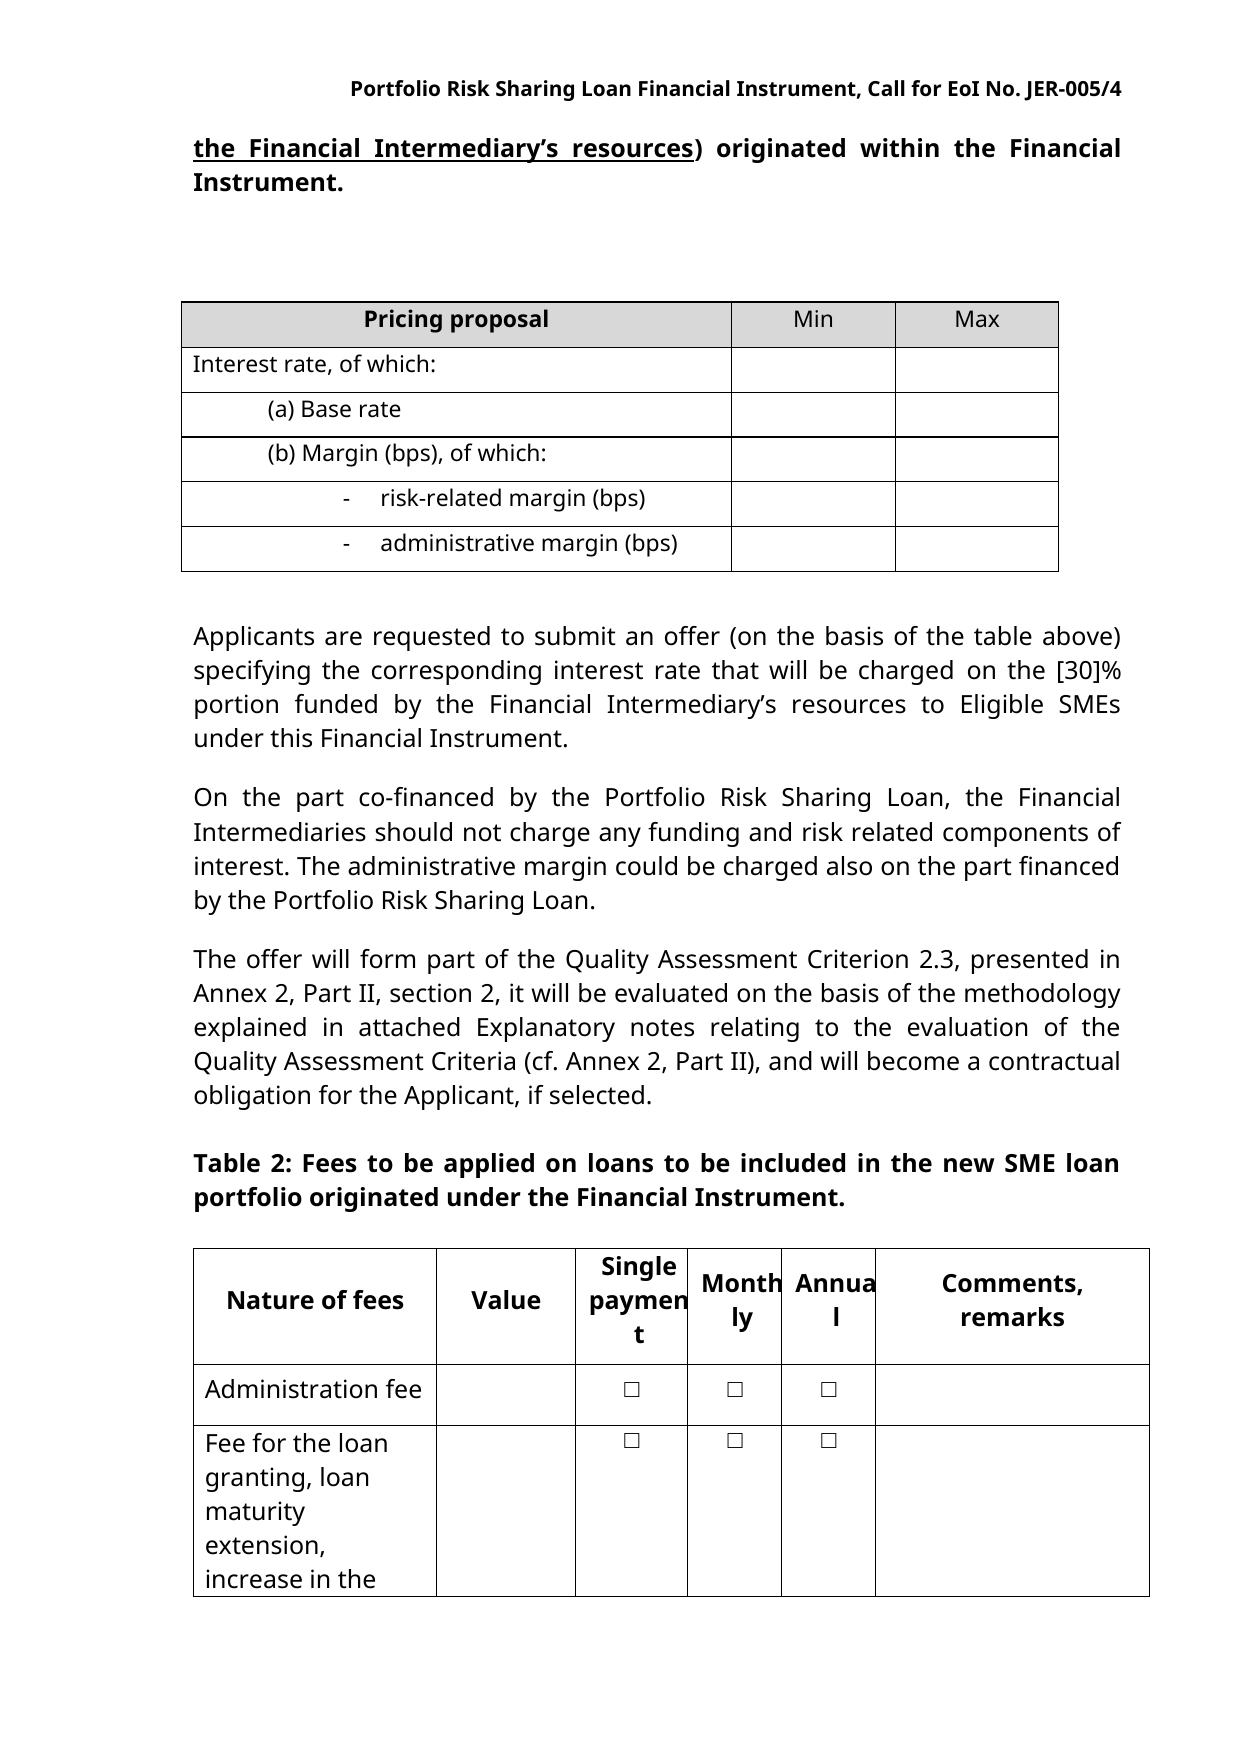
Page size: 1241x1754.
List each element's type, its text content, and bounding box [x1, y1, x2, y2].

table_header Annual [782, 1249, 875, 1364]
table_cell [732, 348, 895, 392]
table_header Pricing proposal [182, 303, 731, 347]
table_cell □ [782, 1365, 875, 1424]
table_cell □ [576, 1365, 687, 1424]
table_cell Interest rate, of which: [182, 348, 731, 392]
table_cell (b) Margin (bps), of which: [182, 438, 731, 481]
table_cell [194, 1426, 436, 1596]
table_cell [896, 348, 1058, 392]
table_cell [437, 1365, 575, 1424]
table_cell □ [576, 1426, 687, 1596]
table_header Value [437, 1249, 575, 1364]
table_cell [732, 527, 895, 571]
table_header Comments, remarks [876, 1249, 1149, 1364]
text Table 2: Fees to be applied on loans to be included in the new SME loan portfolio originated under the Financial Instrument. [193, 1146, 1122, 1214]
text The offer will form part of the Quality Assessment Criterion 2.3, presented in Annex 2, Part II, section 2, it will be evaluated on the basis of the methodology explained in attached Explanatory notes relating to the evaluation of the Quality Assessment Criteria (cf. Annex 2, Part II), and will become a contractual obligation for the Applicant, if selected. [193, 941, 1122, 1112]
table_cell Administration fee [194, 1365, 436, 1424]
table_header Min [732, 303, 895, 347]
table_header Monthly [688, 1249, 781, 1364]
table_header Single payment [576, 1249, 687, 1364]
table_cell [876, 1365, 1149, 1424]
text Applicants are requested to submit an offer (on the basis of the table above) specifying the corresponding interest rate that will be charged on the [30]% portion funded by the Financial Intermediary’s resources to Eligible SMEs under this Financial Instrument. [193, 619, 1122, 755]
table_cell [732, 482, 895, 526]
text On the part co-financed by the Portfolio Risk Sharing Loan, the Financial Intermediaries should not charge any funding and risk related components of interest. The administrative margin could be charged also on the part financed by the Portfolio Risk Sharing Loan. [193, 780, 1122, 916]
table_cell [896, 482, 1058, 526]
table_cell [732, 438, 895, 481]
table_cell [437, 1426, 575, 1596]
table_header Nature of fees [194, 1249, 436, 1364]
table_cell (a) Base rate [182, 393, 731, 436]
table_cell [732, 393, 895, 436]
table_cell [896, 438, 1058, 481]
table_cell □ [782, 1426, 875, 1596]
table_cell administrative margin (bps) [182, 527, 731, 571]
table_cell □ [688, 1426, 781, 1596]
table_cell [896, 393, 1058, 436]
table_cell [896, 527, 1058, 571]
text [193, 131, 1122, 199]
table_cell risk-related margin (bps) [182, 482, 731, 526]
table_cell □ [688, 1365, 781, 1424]
table_cell [876, 1426, 1149, 1596]
table_header Max [896, 303, 1058, 347]
